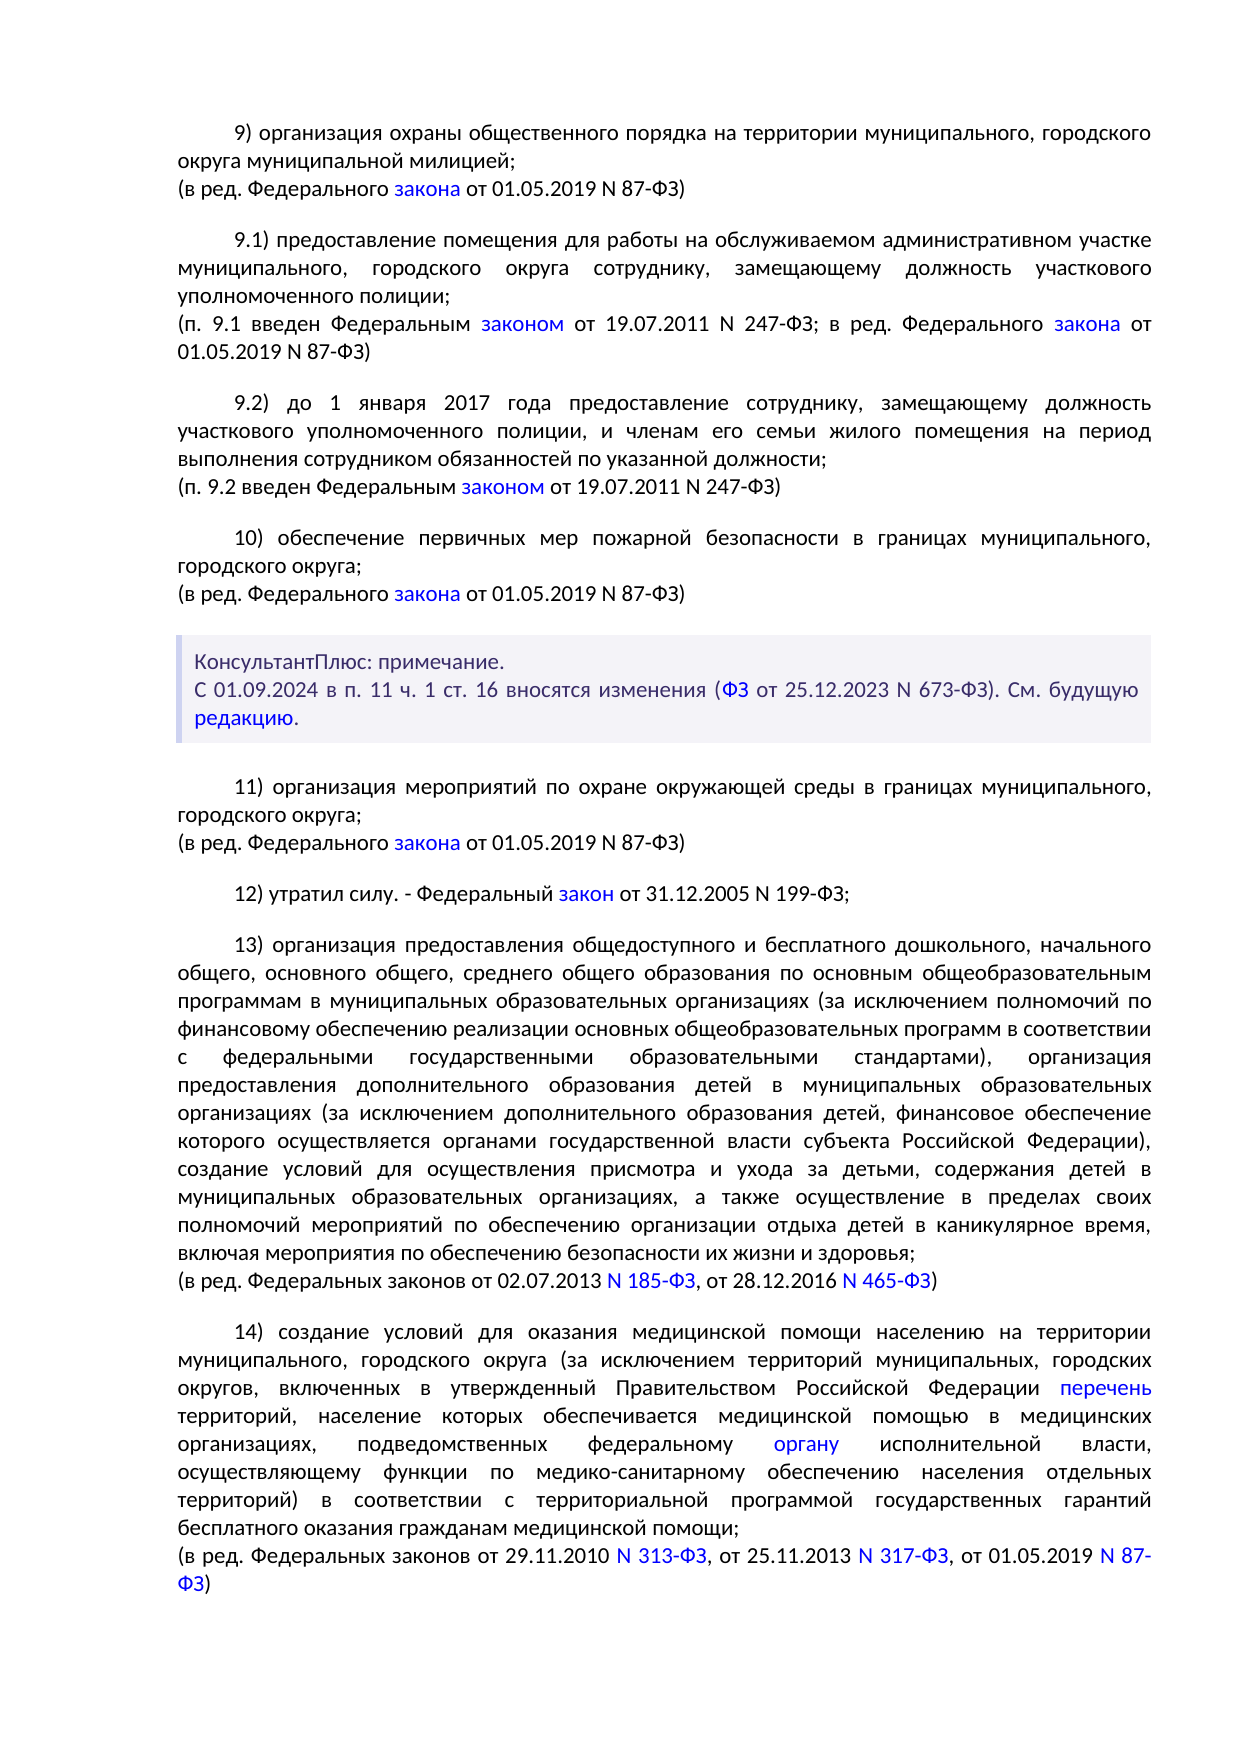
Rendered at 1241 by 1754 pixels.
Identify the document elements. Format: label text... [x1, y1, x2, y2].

text 9.1) предоставление помещения для работы на обслуживаемом административном участке муниципального, городского округа сотруднику, замещающему должность участкового уполномоченного полиции; [177, 225, 1152, 309]
text 10) обеспечение первичных мер пожарной безопасности в границах муниципального, городского округа; [177, 523, 1152, 579]
text (в ред. Федерального закона от 01.05.2019 N 87-ФЗ) [177, 174, 1152, 202]
text (в ред. Федерального закона от 01.05.2019 N 87-ФЗ) [177, 579, 1152, 607]
table_header КонсультантПлюс: примечание. С 01.09.2024 в п. 11 ч. 1 ст. 16 вносятся изменения (ФЗ от 25.12.2023 N 673-ФЗ). См. будущую редакцию. [194, 635, 1139, 743]
text (в ред. Федерального закона от 01.05.2019 N 87-ФЗ) [177, 828, 1152, 856]
text 13) организация предоставления общедоступного и бесплатного дошкольного, начального общего, основного общего, среднего общего образования по основным общеобразовательным программам в муниципальных образовательных организациях (за исключением полномочий по финансовому обеспечению реализации основных общеобразовательных программ в соответствии с федеральными государственными образовательными стандартами), организация предоставления дополнительного образования детей в муниципальных образовательных организациях (за исключением дополнительного образования детей, финансовое обеспечение которого осуществляется органами государственной власти субъекта Российской Федерации), создание условий для осуществления присмотра и ухода за детьми, содержания детей в муниципальных образовательных организациях, а также осуществление в пределах своих полномочий мероприятий по обеспечению организации отдыха детей в каникулярное время, включая мероприятия по обеспечению безопасности их жизни и здоровья; [177, 930, 1152, 1266]
text (в ред. Федеральных законов от 29.11.2010 N 313-ФЗ, от 25.11.2013 N 317-ФЗ, от 01.05.2019 N 87-ФЗ) [177, 1541, 1152, 1597]
text (п. 9.2 введен Федеральным законом от 19.07.2011 N 247-ФЗ) [177, 472, 1152, 500]
table_header [1139, 635, 1151, 743]
text 9) организация охраны общественного порядка на территории муниципального, городского округа муниципальной милицией; [177, 118, 1152, 174]
text (в ред. Федеральных законов от 02.07.2013 N 185-ФЗ, от 28.12.2016 N 465-ФЗ) [177, 1266, 1152, 1294]
text 14) создание условий для оказания медицинской помощи населению на территории муниципального, городского округа (за исключением территорий муниципальных, городских округов, включенных в утвержденный Правительством Российской Федерации перечень территорий, население которых обеспечивается медицинской помощью в медицинских организациях, подведомственных федеральному органу исполнительной власти, осуществляющему функции по медико-санитарному обеспечению населения отдельных территорий) в соответствии с территориальной программой государственных гарантий бесплатного оказания гражданам медицинской помощи; [177, 1317, 1152, 1541]
text 12) утратил силу. - Федеральный закон от 31.12.2005 N 199-ФЗ; [177, 879, 1152, 907]
text 11) организация мероприятий по охране окружающей среды в границах муниципального, городского округа; [177, 772, 1152, 828]
text 9.2) до 1 января 2017 года предоставление сотруднику, замещающему должность участкового уполномоченного полиции, и членам его семьи жилого помещения на период выполнения сотрудником обязанностей по указанной должности; [177, 388, 1152, 472]
table_header [176, 635, 182, 743]
table_header [182, 635, 194, 743]
text (п. 9.1 введен Федеральным законом от 19.07.2011 N 247-ФЗ; в ред. Федерального закона от 01.05.2019 N 87-ФЗ) [177, 309, 1152, 365]
